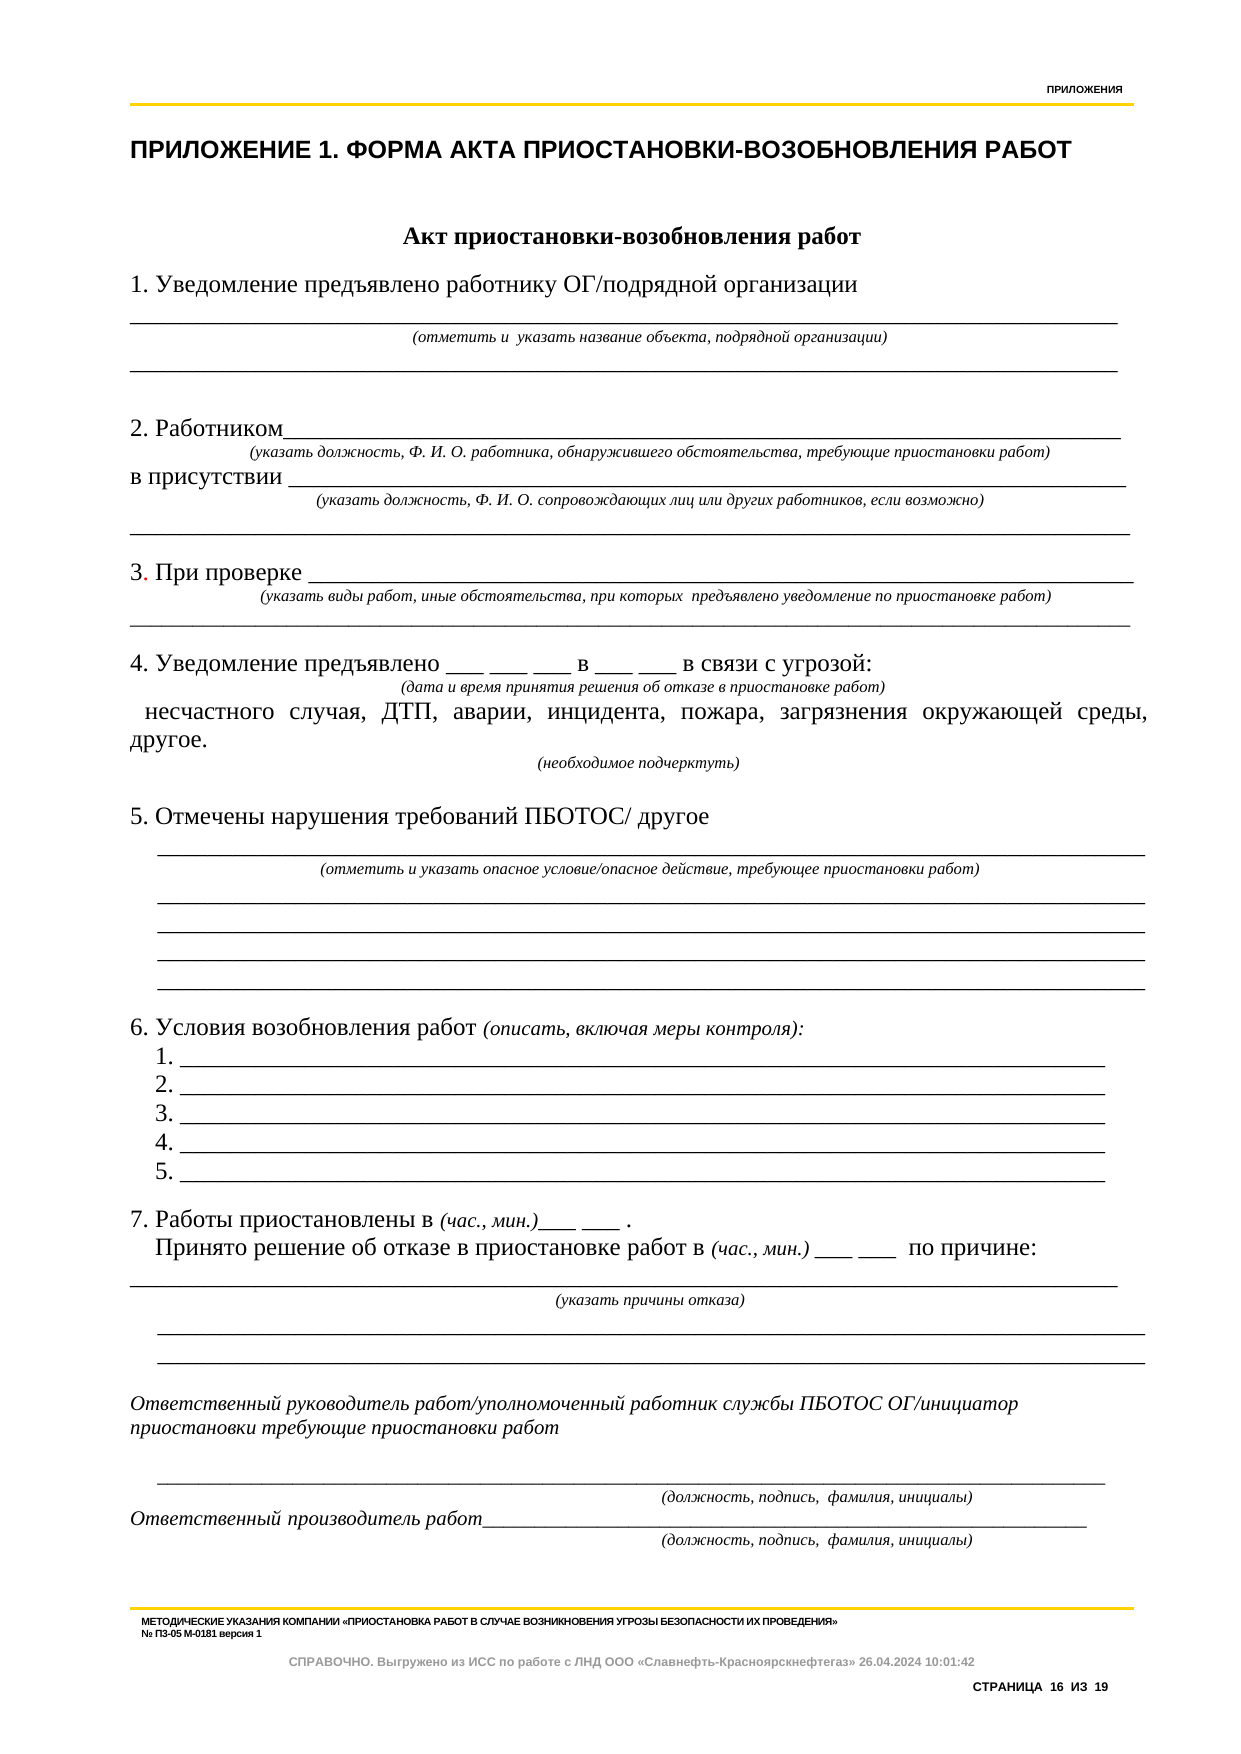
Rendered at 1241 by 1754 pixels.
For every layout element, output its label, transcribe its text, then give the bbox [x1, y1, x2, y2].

text _______________________________________________________________________________ [130, 964, 1172, 993]
subtitle ПРИЛОЖЕНИЕ 1. ФОРМА АКТА ПРИОСТАНОВКИ-ВОЗОБНОВЛЕНИЯ РАБОТ [130, 135, 1134, 164]
text (указать причины отказа) [130, 1290, 1172, 1309]
text Ответственный руководитель работ/уполномоченный работник службы ПБОТОС ОГ/инициатор приостановки требующие приостановки работ [130, 1391, 1134, 1439]
text Принято решение об отказе в приостановке работ в (час., мин.) ___ ___ по причине: _______________________________________________________________________________ [130, 1232, 1172, 1290]
text _______________________________________________________________________________ [130, 935, 1172, 964]
text (отметить и указать название объекта, подрядной организации) [130, 327, 1172, 346]
text _______________________________________________________________________________ [130, 346, 1172, 374]
text (отметить и указать опасное условие/опасное действие, требующее приостановки работ) [130, 859, 1172, 878]
text ________________________________________________________________________________________________ [130, 604, 1172, 629]
text (указать должность, Ф. И. О. работника, обнаружившего обстоятельства, требующие приостановки работ) [130, 442, 1172, 461]
text 5. Отмечены нарушения требований ПБОТОС/ другое [130, 801, 1172, 830]
text 2. Работником___________________________________________________________________ [130, 413, 1172, 442]
text 5. __________________________________________________________________________ [130, 1156, 1172, 1184]
text 2. __________________________________________________________________________ [130, 1069, 1172, 1098]
text 3. __________________________________________________________________________ [130, 1098, 1172, 1127]
text (дата и время принятия решения об отказе в приостановке работ) [130, 677, 1172, 696]
text 4. Уведомление предъявлено ___ ___ ___ в ___ ___ в связи с угрозой: [130, 648, 1149, 677]
text 6. Условия возобновления работ (описать, включая меры контроля): [130, 1012, 1172, 1041]
text 1. Уведомление предъявлено работнику ОГ/подрядной организации _______________________________________________________________________________ [130, 269, 1172, 327]
text _______________________________________________________________________________ [130, 907, 1172, 935]
text 4. __________________________________________________________________________ [130, 1127, 1172, 1156]
text Акт приостановки-возобновления работ [130, 221, 1134, 250]
text _______________________________________________________________________________ [130, 1309, 1172, 1338]
text _______________________________________________________________________________ [130, 1338, 1172, 1367]
text ___________________________________________________________________________________________ [130, 1463, 1134, 1487]
text ________________________________________________________________________________ [130, 509, 1172, 537]
text несчастного случая, ДТП, аварии, инцидента, пожара, загрязнения окружающей среды, другое. [130, 696, 1149, 753]
text _______________________________________________________________________________ [130, 830, 1172, 859]
text 7. Работы приостановлены в (час., мин.)___ ___ . [130, 1204, 1172, 1232]
text (указать виды работ, иные обстоятельства, при которых предъявлено уведомление по приостановке работ) [130, 585, 1172, 604]
text (указать должность, Ф. И. О. сопровождающих лиц или других работников, если возможно) [130, 489, 1172, 509]
text Ответственный производитель работ__________________________________________________________ [130, 1506, 1134, 1530]
text 1. __________________________________________________________________________ [130, 1041, 1172, 1069]
text в присутствии ___________________________________________________________________ [130, 461, 1172, 489]
text _______________________________________________________________________________ [130, 878, 1172, 907]
text 3. При проверке __________________________________________________________________ [130, 557, 1172, 585]
text (необходимое подчерктуть) [130, 753, 1149, 772]
text (должность, подпись, фамилия, инициалы) [661, 1487, 1134, 1506]
text (должность, подпись, фамилия, инициалы) [661, 1530, 1134, 1549]
